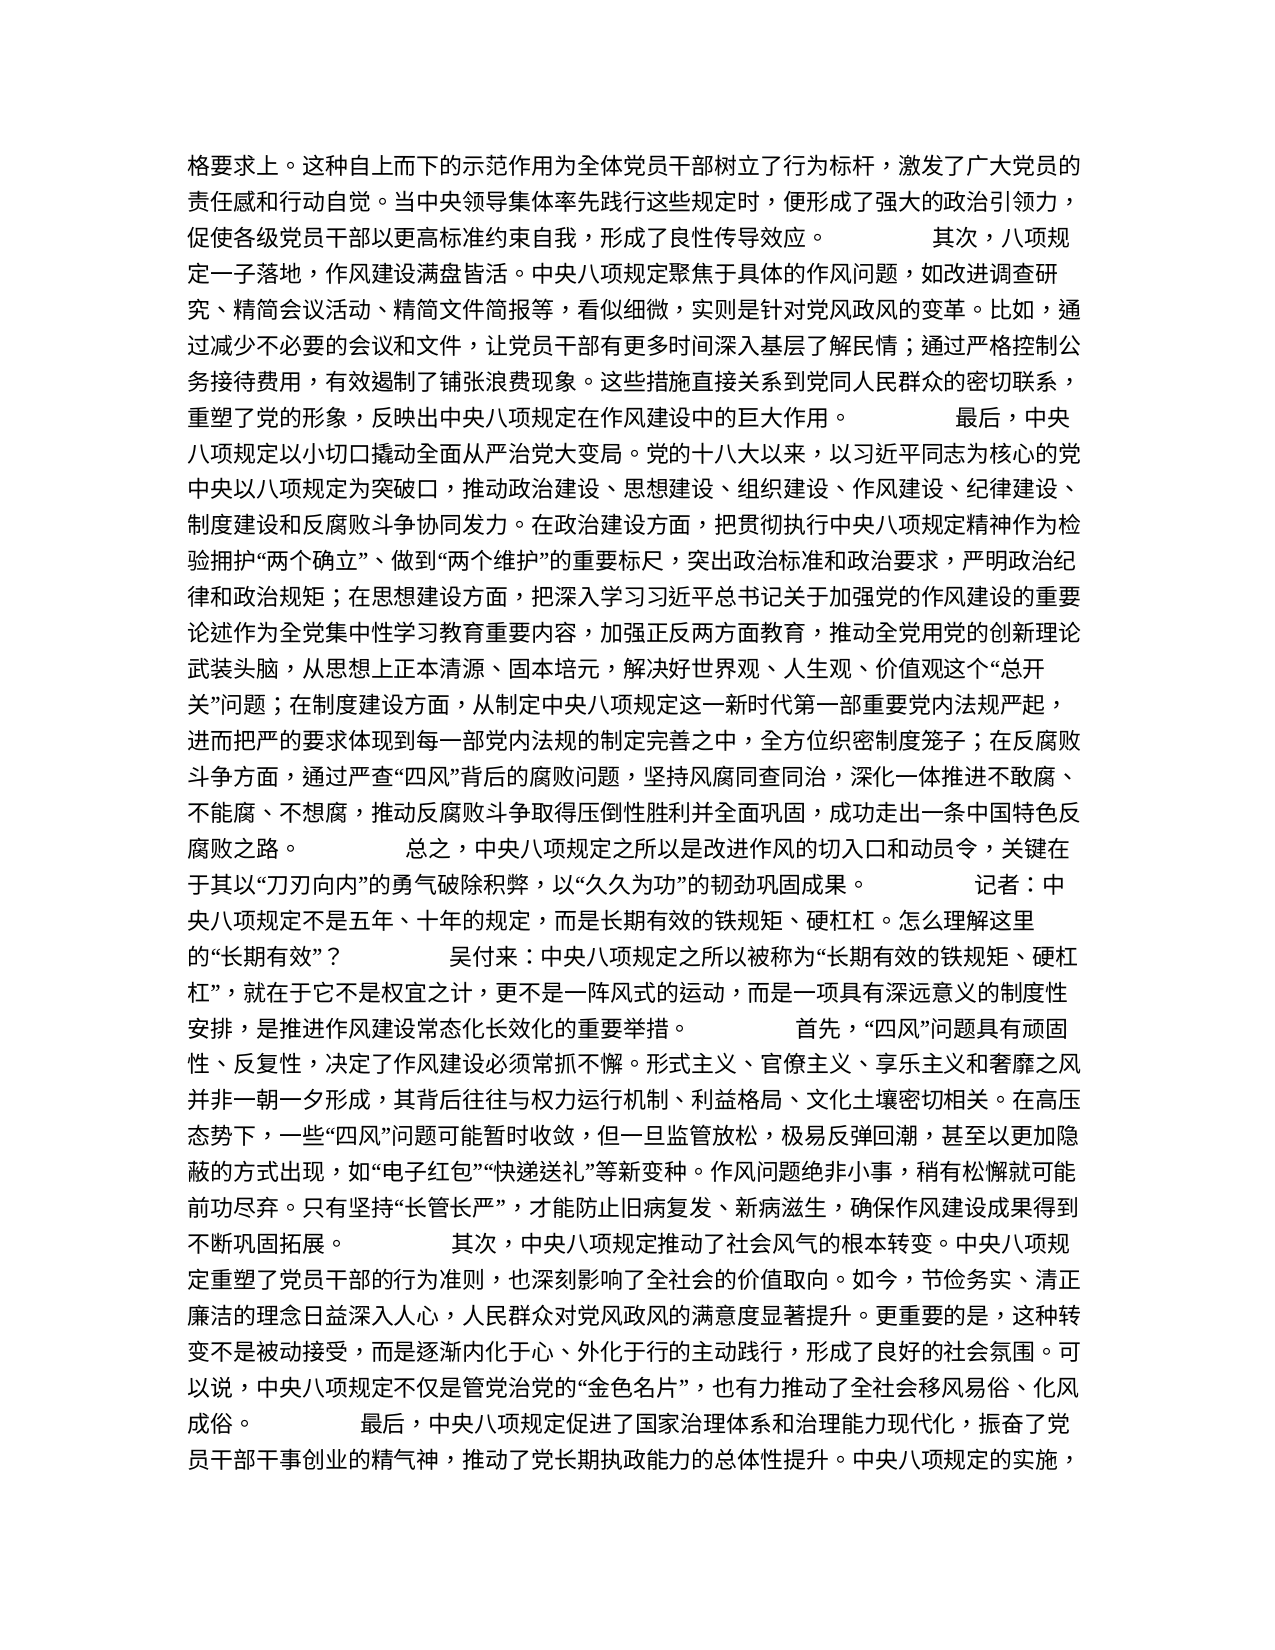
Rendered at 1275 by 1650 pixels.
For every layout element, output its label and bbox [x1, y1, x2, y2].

text [187, 150, 1087, 1475]
